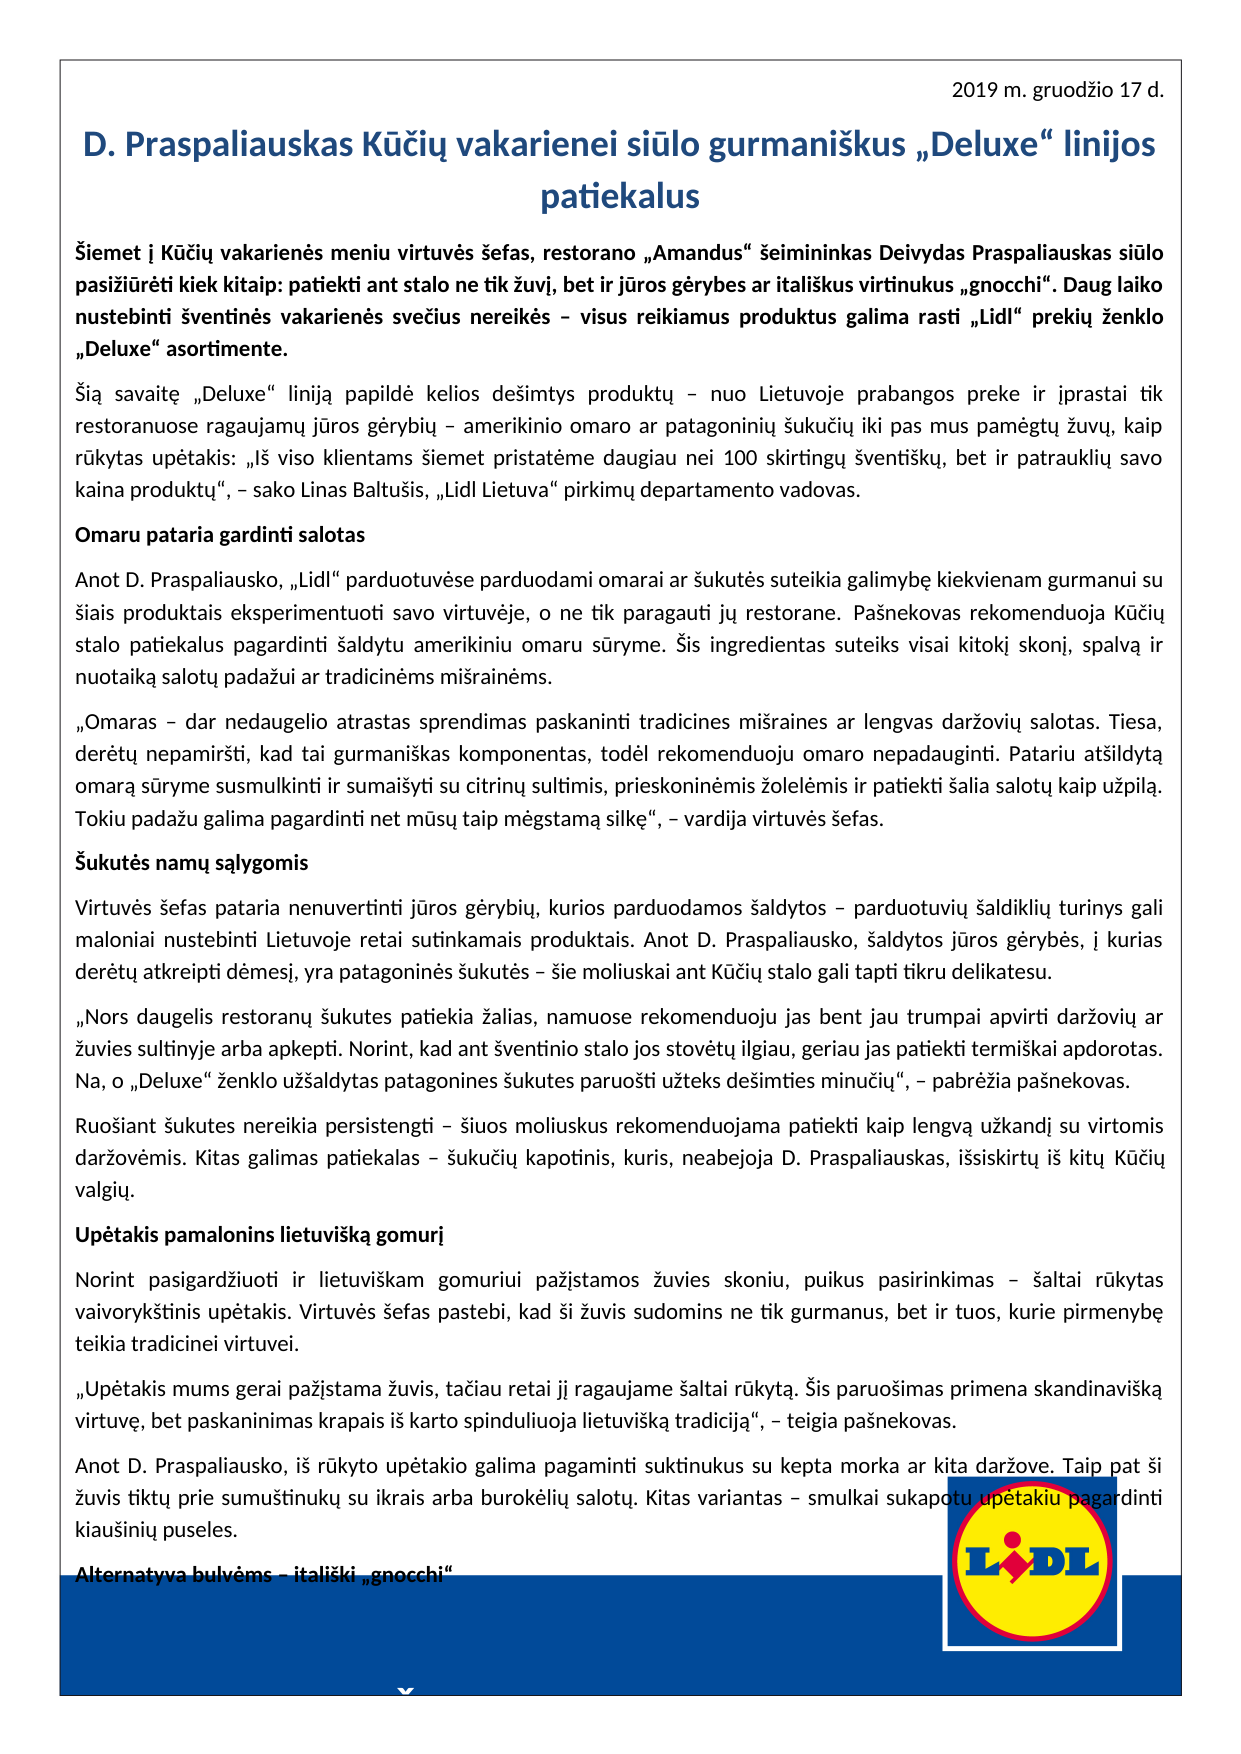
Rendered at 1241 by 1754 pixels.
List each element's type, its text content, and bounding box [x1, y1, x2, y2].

text Šią savaitę „Deluxe“ liniją papildė kelios dešimtys produktų – nuo Lietuvoje prabangos preke ir įprastai tik restoranuose ragaujamų jūros gėrybių – amerikinio omaro ar patagoninių šukučių iki pas mus pamėgtų žuvų, kaip rūkytas upėtakis: „Iš viso klientams šiemet pristatėme daugiau nei 100 skirtingų šventiškų, bet ir patrauklių savo kaina produktų“, – sako Linas Baltušis, „Lidl Lietuva“ pirkimų departamento vadovas. [75, 379, 1165, 503]
text „Upėtakis mums gerai pažįstama žuvis, tačiau retai jį ragaujame šaltai rūkytą. Šis paruošimas primena skandinavišką virtuvę, bet paskaninimas krapais iš karto spinduliuoja lietuvišką tradiciją“, – teigia pašnekovas. [75, 1374, 1165, 1434]
text „Omaras – dar nedaugelio atrastas sprendimas paskaninti tradicines mišraines ar lengvas daržovių salotas. Tiesa, derėtų nepamiršti, kad tai gurmaniškas komponentas, todėl rekomenduoju omaro nepadauginti. Patariu atšildytą omarą sūryme susmulkinti ir sumaišyti su citrinų sultimis, prieskoninėmis žolelėmis ir patiekti šalia salotų kaip užpilą. Tokiu padažu galima pagardinti net mūsų taip mėgstamą silkę“, – vardija virtuvės šefas. [75, 707, 1165, 832]
text „Nors daugelis restoranų šukutes patiekia žalias, namuose rekomenduoju jas bent jau trumpai apvirti daržovių ar žuvies sultinyje arba apkepti. Norint, kad ant šventinio stalo jos stovėtų ilgiau, geriau jas patiekti termiškai apdorotas. Na, o „Deluxe“ ženklo užšaldytas patagonines šukutes paruošti užteks dešimties minučių“, – pabrėžia pašnekovas. [75, 1002, 1165, 1094]
text Alternatyva bulvėms – itališki „gnocchi“ [75, 1560, 1165, 1588]
text Šukutės namų sąlygomis [75, 848, 1165, 876]
picture [0, 0, 1241, 1754]
text Omaru pataria gardinti salotas [75, 520, 1165, 548]
text Upėtakis pamalonins lietuvišką gomurį [75, 1220, 1165, 1248]
subtitle 2019 m. gruodžio 17 d. [75, 75, 1165, 103]
text D. Praspaliauskas Kūčių vakarienei siūlo gurmaniškus „Deluxe“ linijos patiekalus [75, 120, 1165, 218]
text Ruošiant šukutes nereikia persistengti – šiuos moliuskus rekomenduojama patiekti kaip lengvą užkandį su virtomis daržovėmis. Kitas galimas patiekalas – šukučių kapotinis, kuris, neabejoja D. Praspaliauskas, išsiskirtų iš kitų Kūčių valgių. [75, 1111, 1165, 1204]
text Virtuvės šefas pataria nenuvertinti jūros gėrybių, kurios parduodamos šaldytos – parduotuvių šaldiklių turinys gali maloniai nustebinti Lietuvoje retai sutinkamais produktais. Anot D. Praspaliausko, šaldytos jūros gėrybės, į kurias derėtų atkreipti dėmesį, yra patagoninės šukutės – šie moliuskai ant Kūčių stalo gali tapti tikru delikatesu. [75, 893, 1165, 986]
text Anot D. Praspaliausko, „Lidl“ parduotuvėse parduodami omarai ar šukutės suteikia galimybę kiekvienam gurmanui su šiais produktais eksperimentuoti savo virtuvėje, o ne tik paragauti jų restorane. Pašnekovas rekomenduoja Kūčių stalo patiekalus pagardinti šaldytu amerikiniu omaru sūryme. Šis ingredientas suteiks visai kitokį skonį, spalvą ir nuotaiką salotų padažui ar tradicinėms mišrainėms. [75, 565, 1165, 691]
text Anot D. Praspaliausko, iš rūkyto upėtakio galima pagaminti suktinukus su kepta morka ar kita daržove. Taip pat ši žuvis tiktų prie sumuštinukų su ikrais arba burokėlių salotų. Kitas variantas – smulkai sukapotu upėtakiu pagardinti kiaušinių puseles. [75, 1451, 1165, 1543]
text Norint pasigardžiuoti ir lietuviškam gomuriui pažįstamos žuvies skoniu, puikus pasirinkimas – šaltai rūkytas vaivorykštinis upėtakis. Virtuvės šefas pastebi, kad ši žuvis sudomins ne tik gurmanus, bet ir tuos, kurie pirmenybę teikia tradicinei virtuvei. [75, 1265, 1165, 1357]
text Šiemet į Kūčių vakarienės meniu virtuvės šefas, restorano „Amandus“ šeimininkas Deivydas Praspaliauskas siūlo pasižiūrėti kiek kitaip: patiekti ant stalo ne tik žuvį, bet ir jūros gėrybes ar itališkus virtinukus „gnocchi“. Daug laiko nustebinti šventinės vakarienės svečius nereikės – visus reikiamus produktus galima rasti „Lidl“ prekių ženklo „Deluxe“ asortimente. [75, 238, 1165, 362]
